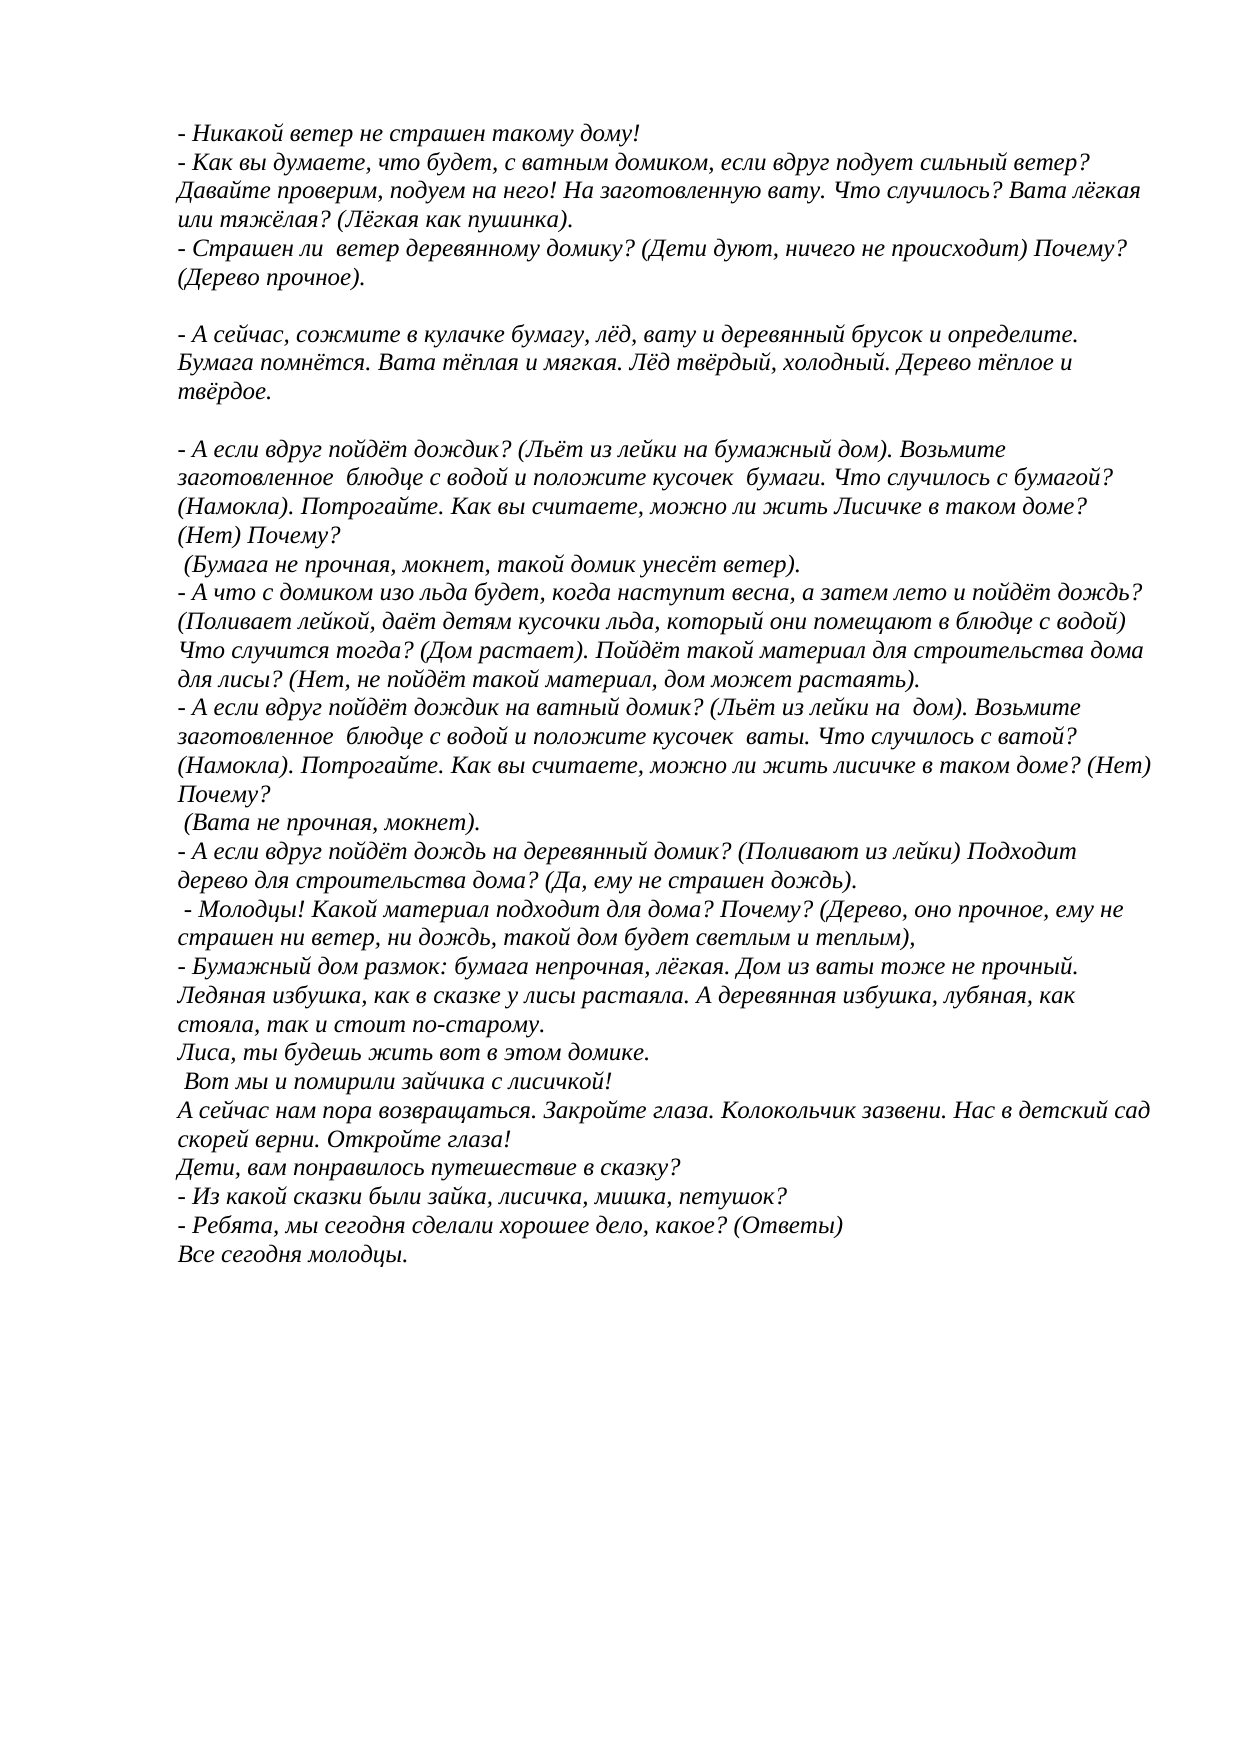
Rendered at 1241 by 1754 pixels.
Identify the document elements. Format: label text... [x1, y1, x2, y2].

text - А если вдруг пойдёт дождик на ватный домик? (Льёт из лейки на дом). Возьмите заготовленное блюдце с водой и положите кусочек ваты. Что случилось с ватой? (Намокла). Потрогайте. Как вы считаете, можно ли жить лисичке в таком доме? (Нет) Почему? [177, 692, 1152, 807]
text - Как вы думаете, что будет, с ватным домиком, если вдруг подует сильный ветер? Давайте проверим, подуем на него! На заготовленную вату. Что случилось? Вата лёгкая или тяжёлая? (Лёгкая как пушинка). [177, 147, 1152, 233]
text - Ребята, мы сегодня сделали хорошее дело, какое? (Ответы) [177, 1210, 1152, 1239]
text (Вата не прочная, мокнет). [177, 807, 1152, 836]
text Лиса, ты будешь жить вот в этом домике. [177, 1037, 1152, 1066]
text (Бумага не прочная, мокнет, такой домик унесёт ветер). [177, 549, 1152, 577]
text - А сейчас, сожмите в кулачке бумагу, лёд, вату и деревянный брусок и определите. Бумага помнётся. Вата тёплая и мягкая. Лёд твёрдый, холодный. Дерево тёплое и твёрдое. [177, 319, 1152, 405]
text А сейчас нам пора возвращаться. Закройте глаза. Колокольчик зазвени. Нас в детский сад скорей верни. Откройте глаза! [177, 1095, 1152, 1152]
text Вот мы и помирили зайчика с лисичкой! [177, 1066, 1152, 1095]
text - Из какой сказки были зайка, лисичка, мишка, петушок? [177, 1181, 1152, 1210]
text - Бумажный дом размок: бумага непрочная, лёгкая. Дом из ваты тоже не прочный. Ледяная избушка, как в сказке у лисы растаяла. А деревянная избушка, лубяная, как стояла, так и стоит по-старому. [177, 951, 1152, 1037]
text - А что с домиком изо льда будет, когда наступит весна, а затем лето и пойдёт дождь? (Поливает лейкой, даёт детям кусочки льда, который они помещают в блюдце с водой) Что случится тогда? (Дом растает). Пойдёт такой материал для строительства дома для лисы? (Нет, не пойдёт такой материал, дом может растаять). [177, 577, 1152, 692]
text - Молодцы! Какой материал подходит для дома? Почему? (Дерево, оно прочное, ему не страшен ни ветер, ни дождь, такой дом будет светлым и теплым), [177, 894, 1152, 951]
text - А если вдруг пойдёт дождь на деревянный домик? (Поливают из лейки) Подходит дерево для строительства дома? (Да, ему не страшен дождь). [177, 836, 1152, 894]
text Все сегодня молодцы. [177, 1239, 1152, 1267]
text - Никакой ветер не страшен такому дому! [177, 118, 1152, 147]
text - Страшен ли ветер деревянному домику? (Дети дуют, ничего не происходит) Почему? (Дерево прочное). [177, 233, 1152, 291]
text - А если вдруг пойдёт дождик? (Льёт из лейки на бумажный дом). Возьмите заготовленное блюдце с водой и положите кусочек бумаги. Что случилось с бумагой? (Намокла). Потрогайте. Как вы считаете, можно ли жить Лисичке в таком доме? (Нет) Почему? [177, 434, 1152, 549]
text Дети, вам понравилось путешествие в сказку? [177, 1152, 1152, 1181]
